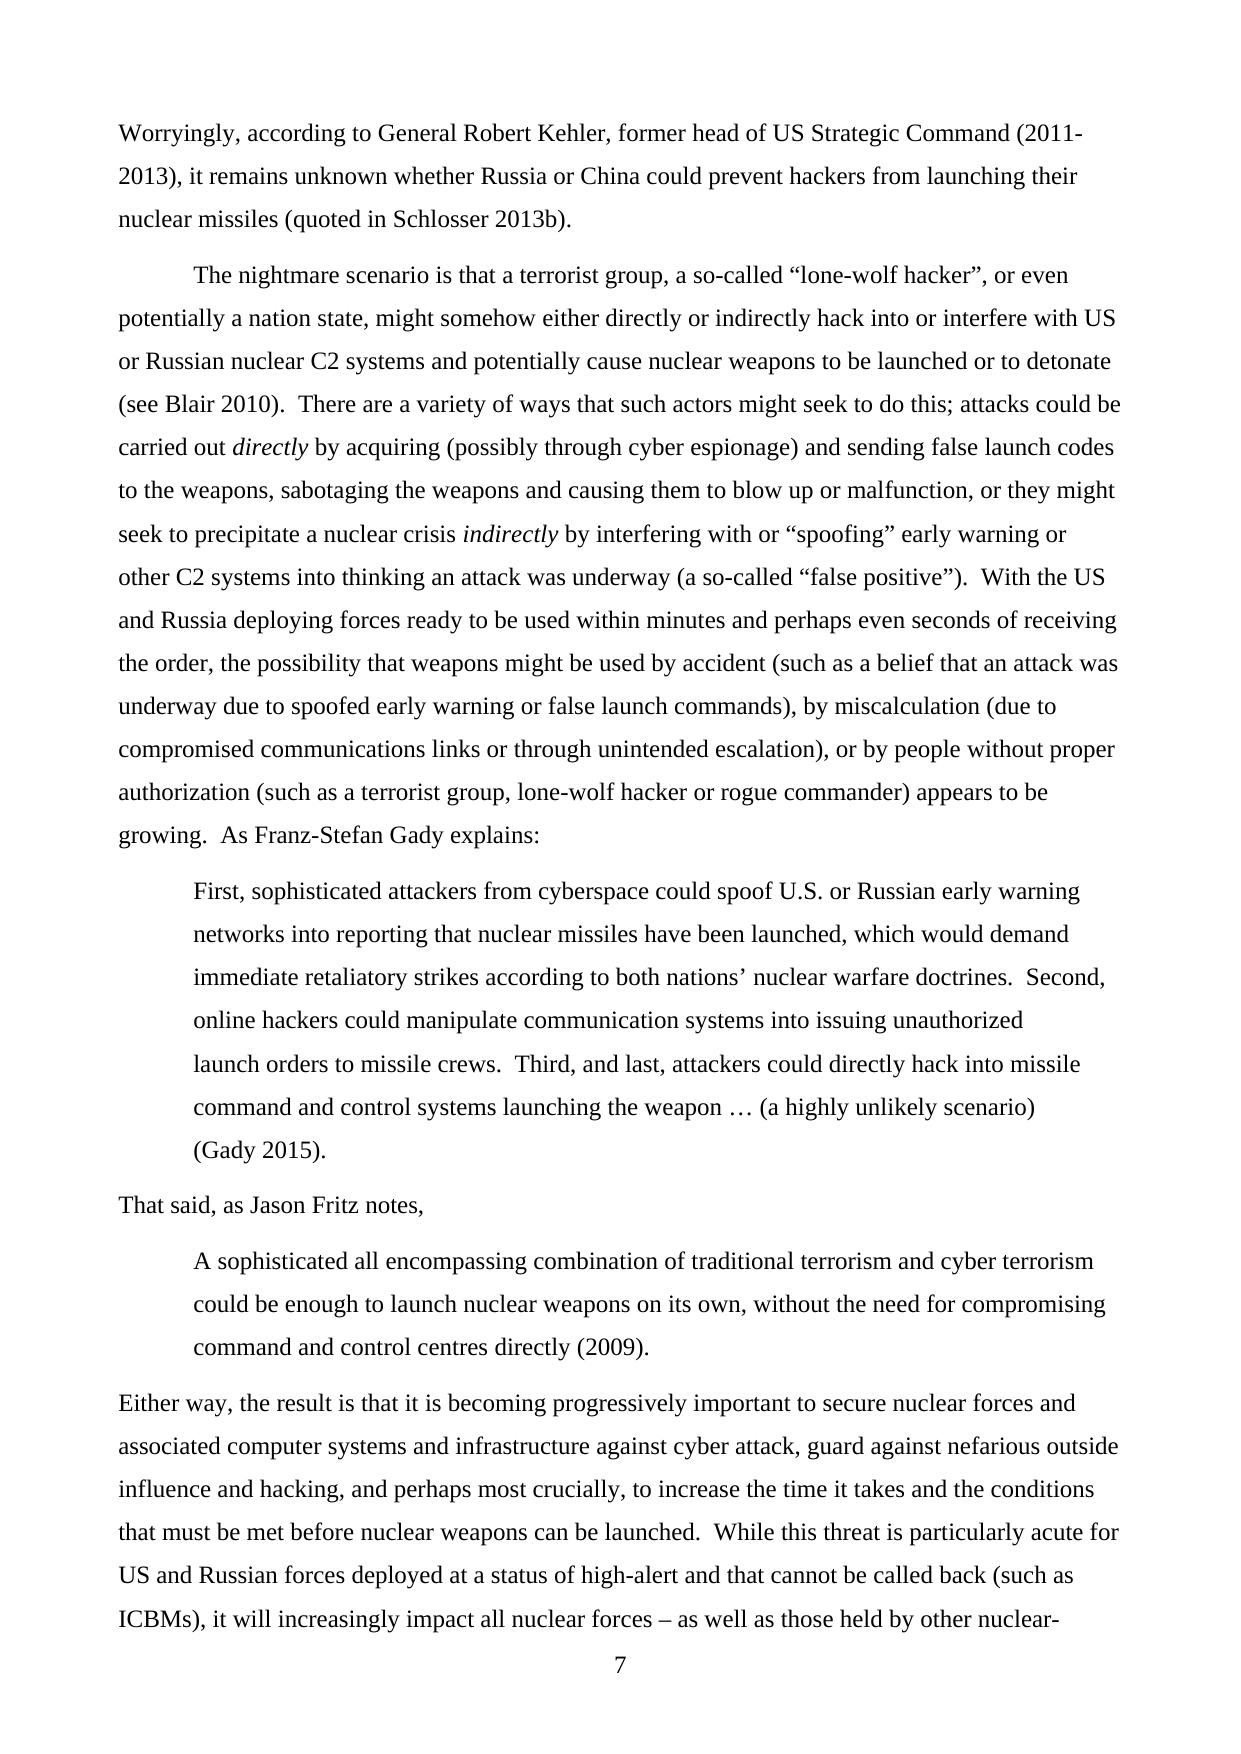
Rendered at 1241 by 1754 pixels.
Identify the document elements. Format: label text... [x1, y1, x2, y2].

text The nightmare scenario is that a terrorist group, a so-called “lone-wolf hacker”, or even potentially a nation state, might somehow either directly or indirectly hack into or interfere with US or Russian nuclear C2 systems and potentially cause nuclear weapons to be launched or to detonate (see Blair 2010). There are a variety of ways that such actors might seek to do this; attacks could be carried out directly by acquiring (possibly through cyber espionage) and sending false launch codes to the weapons, sabotaging the weapons and causing them to blow up or malfunction, or they might seek to precipitate a nuclear crisis indirectly by interfering with or “spoofing” early warning or other C2 systems into thinking an attack was underway (a so-called “false positive”). With the US and Russia deploying forces ready to be used within minutes and perhaps even seconds of receiving the order, the possibility that weapons might be used by accident (such as a belief that an attack was underway due to spoofed early warning or false launch commands), by miscalculation (due to compromised communications links or through unintended escalation), or by people without proper authorization (such as a terrorist group, lone-wolf hacker or rogue commander) appears to be growing. As Franz-Stefan Gady explains: [118, 260, 1122, 849]
text Worryingly, according to General Robert Kehler, former head of US Strategic Command (2011-2013), it remains unknown whether Russia or China could prevent hackers from launching their nuclear missiles (quoted in Schlosser 2013b). [118, 118, 1122, 233]
text A sophisticated all encompassing combination of traditional terrorism and cyber terrorism could be enough to launch nuclear weapons on its own, without the need for compromising command and control centres directly (2009). [118, 1246, 1122, 1361]
text That said, as Jason Fritz notes, [118, 1191, 1122, 1219]
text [118, 1388, 1122, 1632]
text First, sophisticated attackers from cyberspace could spoof U.S. or Russian early warning networks into reporting that nuclear missiles have been launched, which would demand immediate retaliatory strikes according to both nations’ nuclear warfare doctrines. Second, online hackers could manipulate communication systems into issuing unauthorized launch orders to missile crews. Third, and last, attackers could directly hack into missile command and control systems launching the weapon … (a highly unlikely scenario) (Gady 2015). [118, 876, 1122, 1164]
